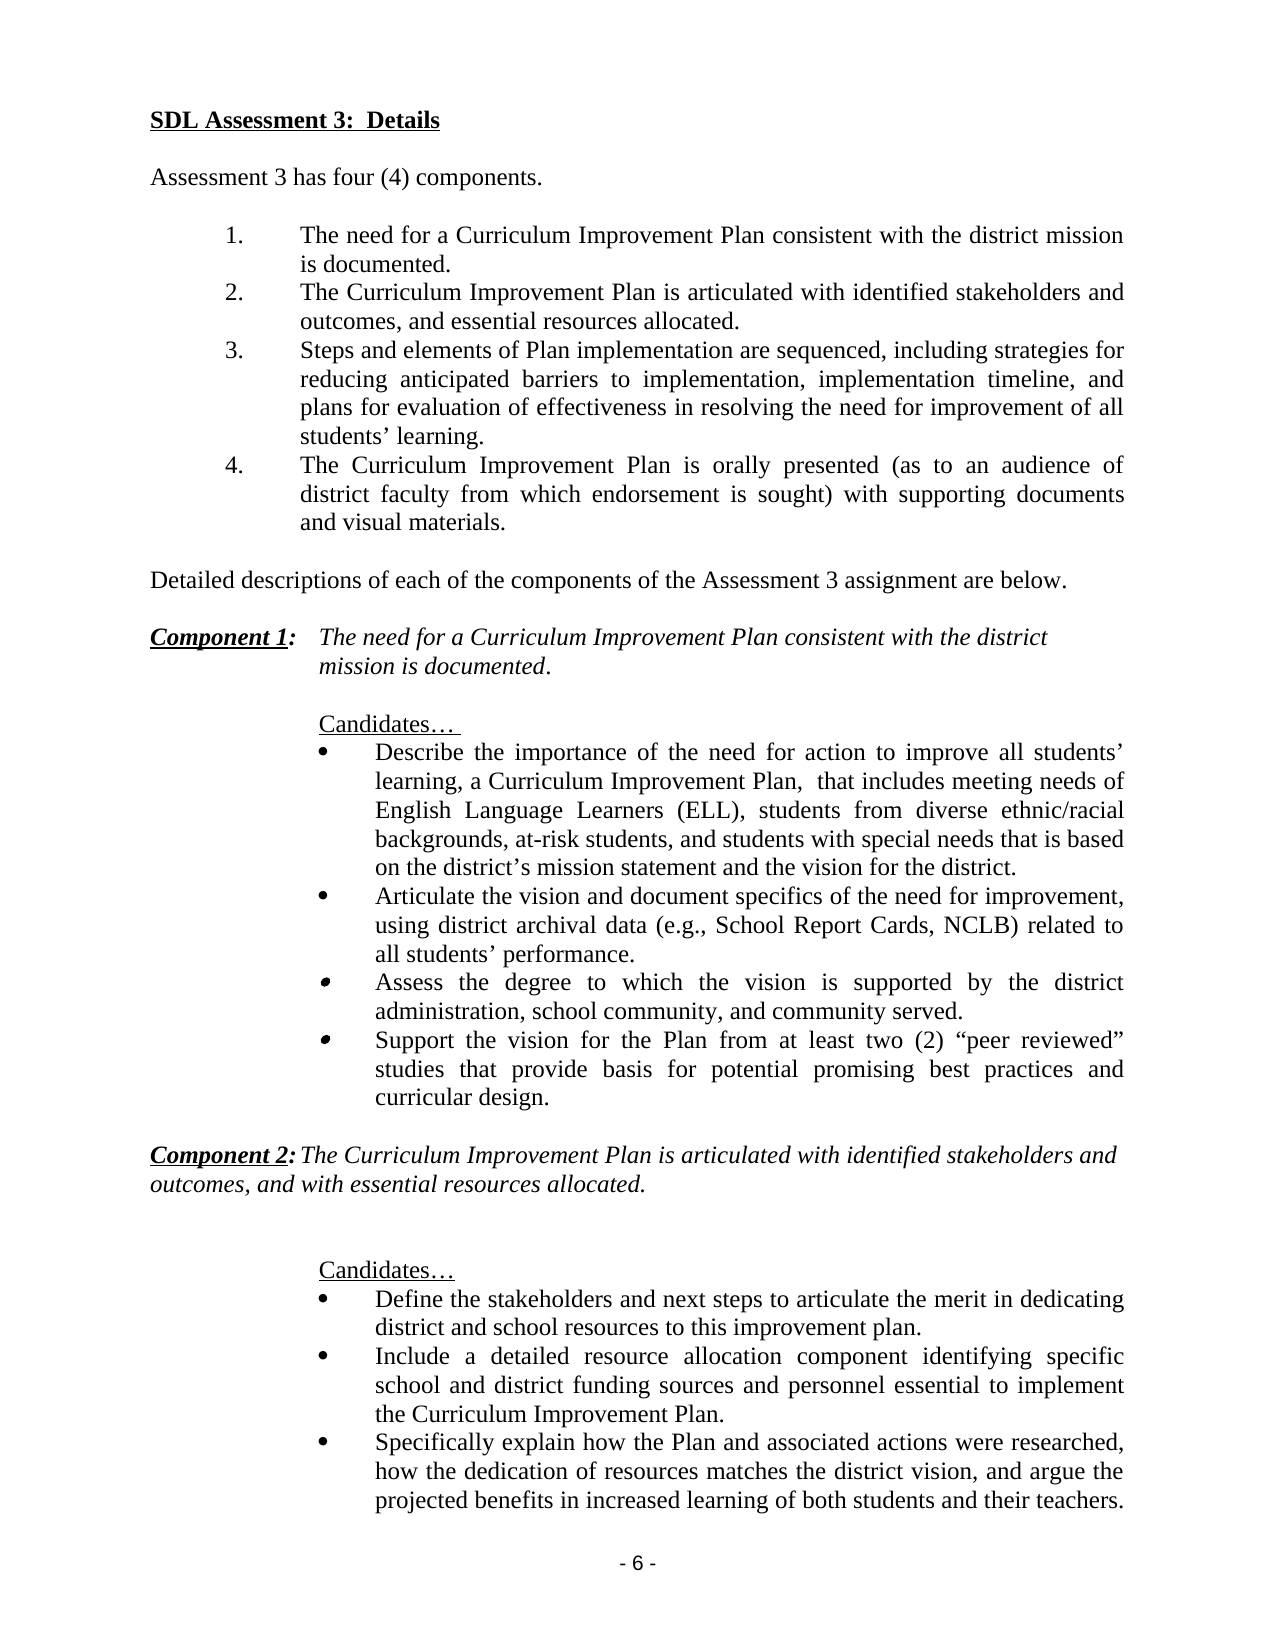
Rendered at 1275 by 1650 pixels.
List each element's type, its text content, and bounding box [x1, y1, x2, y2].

text Component 1: The need for a Curriculum Improvement Plan consistent with the district mission is documented. [150, 622, 1125, 680]
text Component 2: The Curriculum Improvement Plan is articulated with identified stakeholders and outcomes, and with essential resources allocated. [150, 1140, 1125, 1197]
list The Curriculum Improvement Plan is articulated with identified stakeholders and outcomes, and essential resources allocated. [225, 277, 1125, 335]
text Candidates… [319, 709, 1125, 737]
text SDL Assessment 3: Details [150, 105, 1125, 134]
list The need for a Curriculum Improvement Plan consistent with the district mission is documented. [225, 220, 1125, 277]
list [319, 1427, 1125, 1514]
list Assess the degree to which the vision is supported by the district administration, school community, and community served. [319, 967, 1125, 1025]
text Candidates… [319, 1255, 1125, 1284]
list Define the stakeholders and next steps to articulate the merit in dedicating district and school resources to this improvement plan. [319, 1284, 1125, 1341]
list Describe the importance of the need for action to improve all students’ learning, a Curriculum Improvement Plan, that includes meeting needs of English Language Learners (ELL), students from diverse ethnic/racial backgrounds, at-risk students, and students with special needs that is based on the district’s mission statement and the vision for the district. [319, 737, 1125, 881]
list Include a detailed resource allocation component identifying specific school and district funding sources and personnel essential to implement the Curriculum Improvement Plan. [319, 1341, 1125, 1427]
list Steps and elements of Plan implementation are sequenced, including strategies for reducing anticipated barriers to implementation, implementation timeline, and plans for evaluation of effectiveness in resolving the need for improvement of all students’ learning. [225, 335, 1125, 450]
text Assessment 3 has four (4) components. [150, 162, 1125, 191]
list Articulate the vision and document specifics of the need for improvement, using district archival data (e.g., School Report Cards, NCLB) related to all students’ performance. [319, 881, 1125, 967]
list Support the vision for the Plan from at least two (2) “peer reviewed” studies that provide basis for potential promising best practices and curricular design. [319, 1025, 1125, 1111]
text Detailed descriptions of each of the components of the Assessment 3 assignment are below. [150, 565, 1125, 594]
list The Curriculum Improvement Plan is orally presented (as to an audience of district faculty from which endorsement is sought) with supporting documents and visual materials. [225, 450, 1125, 536]
